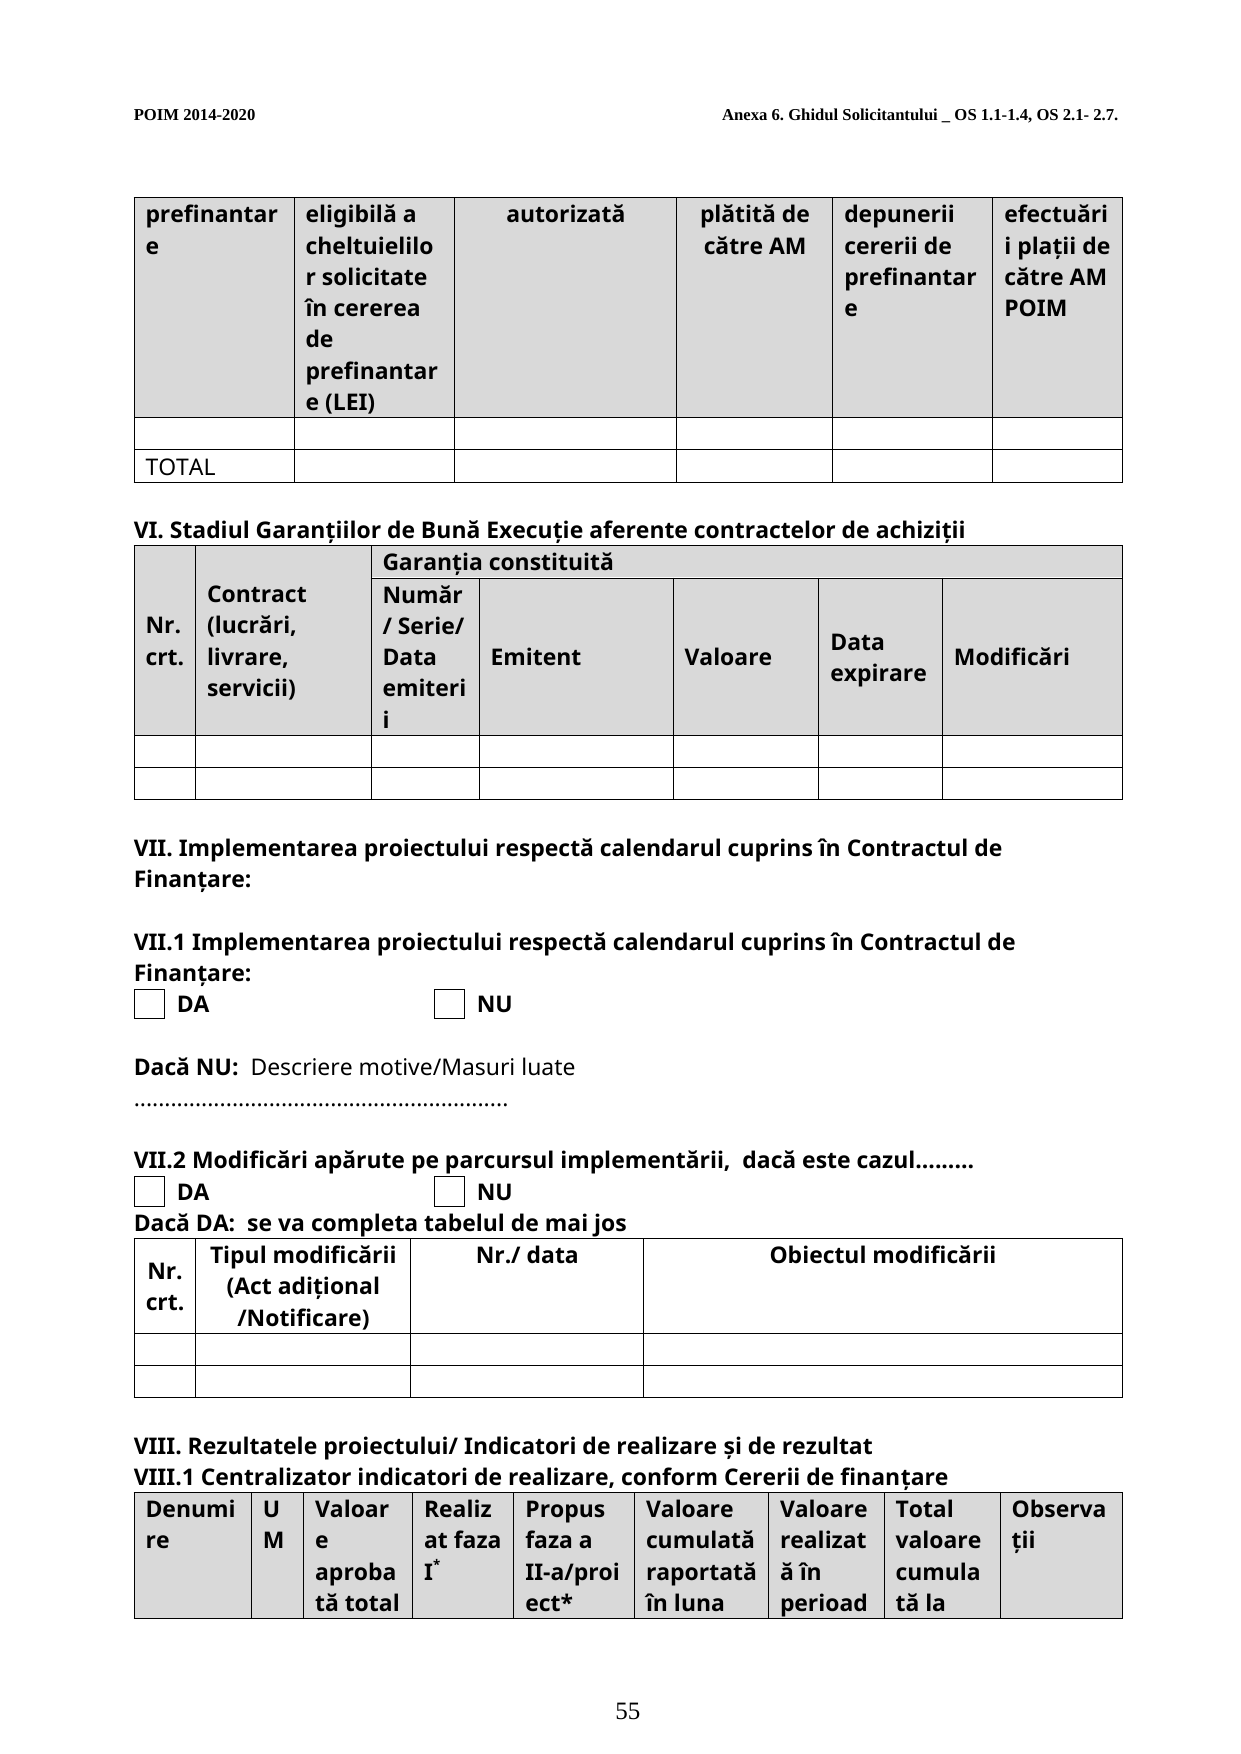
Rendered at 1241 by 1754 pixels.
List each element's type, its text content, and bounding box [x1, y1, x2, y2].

table_cell [819, 768, 942, 799]
text DA NU [133, 988, 1122, 1019]
table_cell [455, 450, 676, 482]
table_header Observaţii [1001, 1493, 1122, 1618]
table_cell [480, 768, 673, 799]
table_cell [943, 768, 1122, 799]
table_cell [372, 736, 479, 767]
text DA NU [133, 1175, 1122, 1207]
table_cell [372, 768, 479, 799]
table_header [993, 198, 1122, 417]
table_header Realizat faza I* [413, 1493, 513, 1618]
text ............................................................. [133, 1082, 1122, 1113]
table_cell Valoare [674, 579, 818, 735]
text VII. Implementarea proiectului respectă calendarul cuprins în Contractul de Finanţare: [133, 832, 1122, 894]
table_cell [135, 768, 195, 799]
table_cell [135, 736, 195, 767]
table_cell [455, 418, 676, 449]
table_cell [674, 736, 818, 767]
table_cell [196, 768, 371, 799]
text VI. Stadiul Garanţiilor de Bună Execuţie aferente contractelor de achiziţii [133, 514, 1122, 545]
table_cell [677, 450, 832, 482]
table_cell [644, 1334, 1122, 1365]
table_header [677, 198, 832, 417]
table_cell [943, 736, 1122, 767]
table_cell [295, 418, 454, 449]
table_header Nr. crt. [135, 546, 195, 735]
table_cell [135, 418, 294, 449]
text VIII.1 Centralizator indicatori de realizare, conform Cererii de finanţare [133, 1461, 1122, 1492]
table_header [304, 1493, 412, 1618]
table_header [135, 198, 294, 417]
table_cell [135, 1334, 195, 1365]
table_cell Emitent [480, 579, 673, 735]
text VII.1 Implementarea proiectului respectă calendarul cuprins în Contractul de Finanţare: [133, 925, 1122, 988]
table_cell Data expirare [819, 579, 942, 735]
table_cell Număr/ Serie/ Data emiterii [372, 579, 479, 735]
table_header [833, 198, 992, 417]
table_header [295, 198, 454, 417]
table_cell [411, 1334, 643, 1365]
table_header Valoare autorizată [455, 198, 676, 417]
table_cell [674, 768, 818, 799]
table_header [635, 1493, 768, 1618]
table_cell Modificări [943, 579, 1122, 735]
table_cell [480, 736, 673, 767]
table_header UM [252, 1493, 303, 1618]
text VIII. Rezultatele proiectului/ Indicatori de realizare şi de rezultat [133, 1429, 1122, 1461]
table_cell [819, 736, 942, 767]
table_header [769, 1493, 884, 1618]
table_header Nr. crt. [135, 1239, 195, 1333]
table_cell [135, 1366, 195, 1397]
table_cell [677, 418, 832, 449]
table_header Nr./ data [411, 1239, 643, 1333]
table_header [885, 1493, 1000, 1618]
text Dacă DA: se va completa tabelul de mai jos [133, 1207, 1122, 1238]
table_cell [833, 418, 992, 449]
text Dacă NU: Descriere motive/Masuri luate [133, 1050, 1122, 1082]
table_cell [993, 418, 1122, 449]
table_header Contract (lucrări, livrare, servicii) [196, 546, 371, 735]
table_cell [993, 450, 1122, 482]
table_cell [644, 1366, 1122, 1397]
table_header Garanţia constituită [372, 546, 1122, 577]
table_cell [833, 450, 992, 482]
table_cell [411, 1366, 643, 1397]
table_header Tipul modificării (Act adițional /Notificare) [196, 1239, 410, 1333]
table_cell TOTAL [135, 450, 294, 482]
table_cell [196, 736, 371, 767]
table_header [514, 1493, 634, 1618]
table_header Obiectul modificării [644, 1239, 1122, 1333]
table_header Denumire [135, 1493, 251, 1618]
table_cell [295, 450, 454, 482]
table_cell [196, 1334, 410, 1365]
table_cell [196, 1366, 410, 1397]
text VII.2 Modificări apărute pe parcursul implementării, dacă este cazul......... [133, 1144, 1122, 1175]
